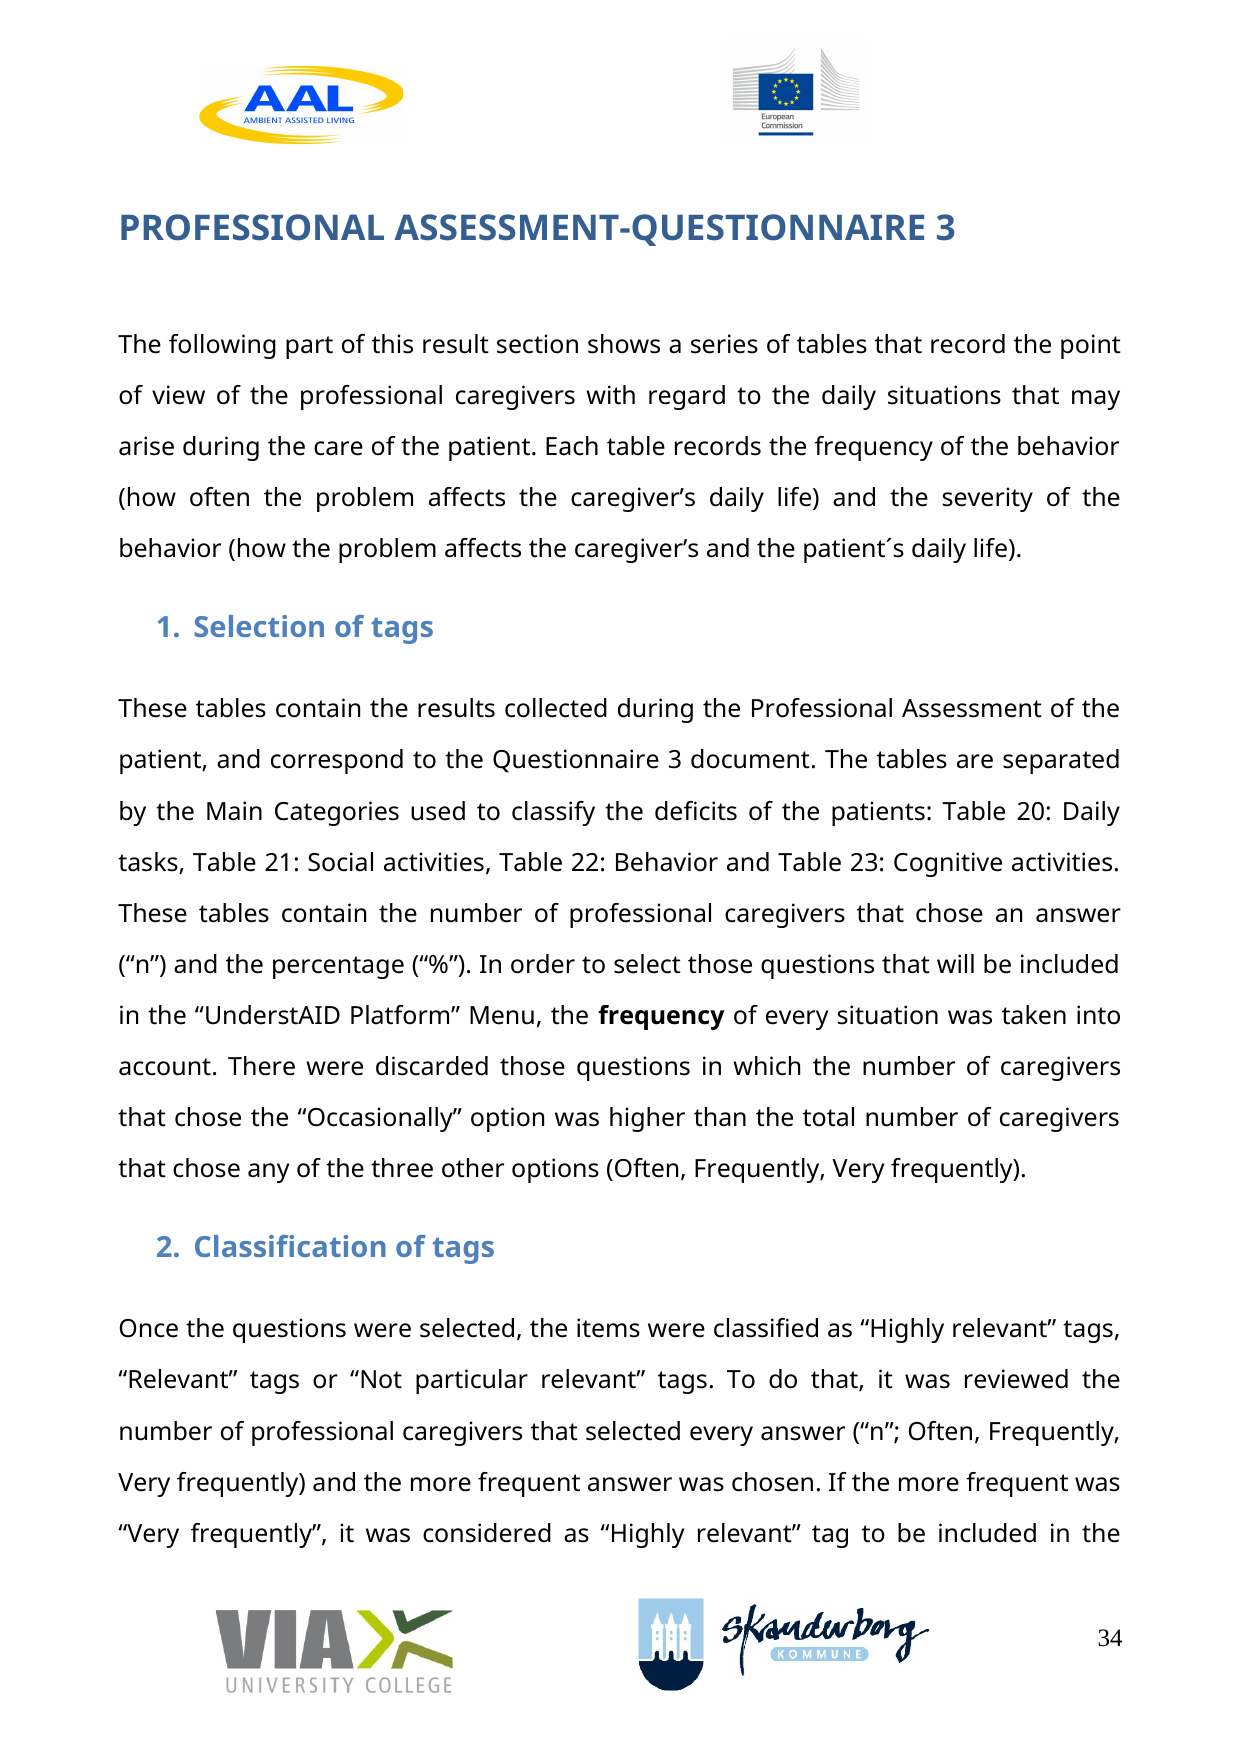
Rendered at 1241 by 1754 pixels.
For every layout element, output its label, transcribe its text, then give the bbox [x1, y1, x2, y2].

subtitle Classification of tags [156, 1227, 1122, 1266]
subtitle PROFESSIONAL ASSESSMENT-QUESTIONNAIRE 3 [118, 202, 1122, 250]
picture [638, 1598, 930, 1691]
picture [724, 38, 866, 143]
text These tables contain the results collected during the Professional Assessment of the patient, and correspond to the Questionnaire 3 document. The tables are separated by the Main Categories used to classify the deficits of the patients: Table 20: Daily tasks, Table 21: Social activities, Table 22: Behavior and Table 23: Cognitive activities. These tables contain the number of professional caregivers that chose an answer (“n”) and the percentage (“%”). In order to select those questions that will be included in the “UnderstAID Platform” Menu, the frequency of every situation was taken into account. There were discarded those questions in which the number of caregivers that chose the “Occasionally” option was higher than the total number of caregivers that chose any of the three other options (Often, Frequently, Very frequently). [118, 691, 1122, 1184]
picture [215, 1610, 453, 1693]
list The following part of this result section shows a series of tables that record the point of view of the professional caregivers with regard to the daily situations that may arise during the care of the patient. Each table records the frequency of the behavior (how often the problem affects the caregiver’s daily life) and the severity of the behavior (how the problem affects the caregiver’s and the patient´s daily life). [118, 326, 1122, 565]
picture [199, 66, 404, 144]
subtitle Selection of tags [156, 607, 1122, 646]
